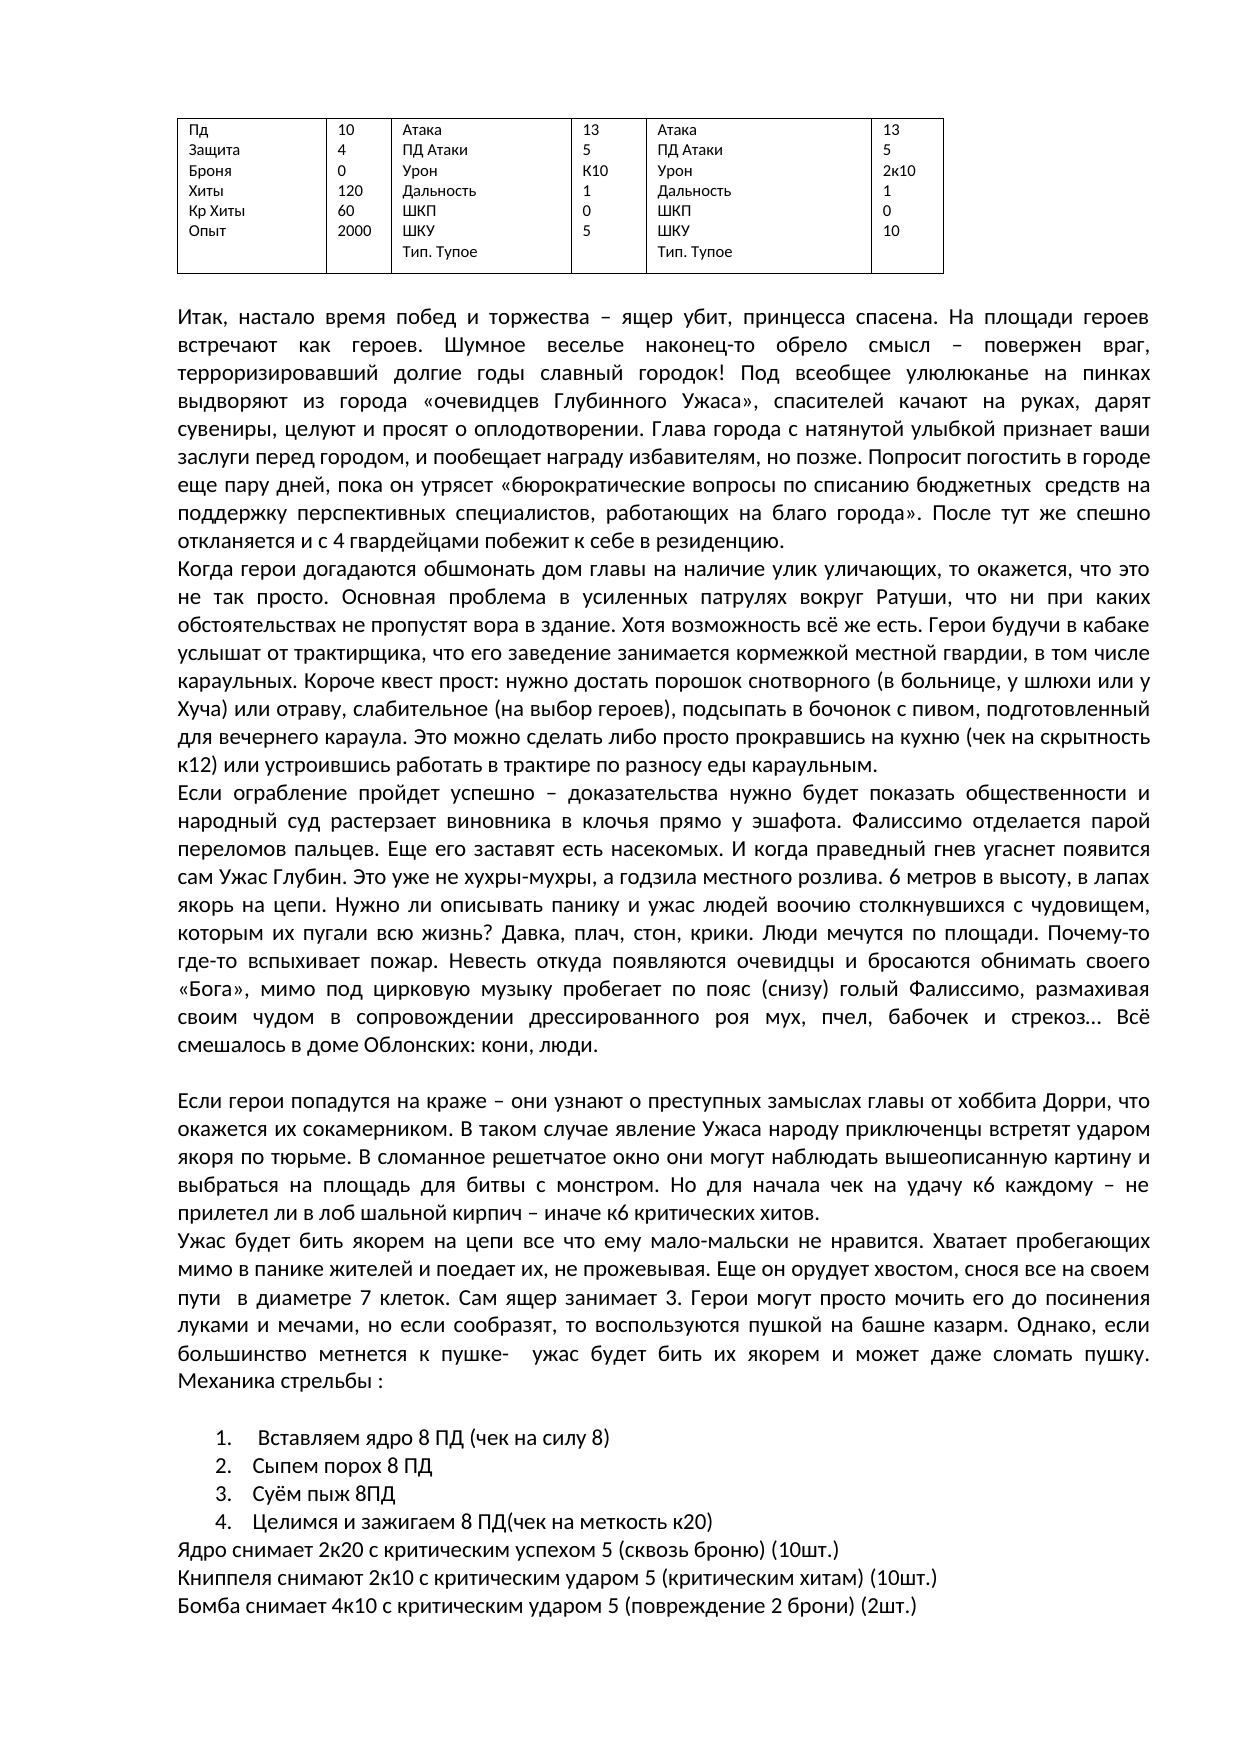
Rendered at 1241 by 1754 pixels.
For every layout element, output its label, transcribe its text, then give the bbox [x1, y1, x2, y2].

table_cell Атака ПД Атаки Урон Дальность ШКП ШКУ Тип. Тупое [392, 119, 571, 273]
list Суём пыж 8ПД [215, 1479, 1152, 1507]
text Книппеля снимают 2к10 с критическим ударом 5 (критическим хитам) (10шт.) [177, 1563, 1152, 1591]
text Если герои попадутся на краже – они узнают о преступных замыслах главы от хоббита Дорри, что окажется их сокамерником. В таком случае явление Ужаса народу приключенцы встретят ударом якоря по тюрьме. В сломанное решетчатое окно они могут наблюдать вышеописанную картину и выбраться на площадь для битвы с монстром. Но для начала чек на удачу к6 каждому – не прилетел ли в лоб шальной кирпич – иначе к6 критических хитов. [177, 1086, 1152, 1227]
table_cell 13 5 К10 1 0 5 [572, 119, 646, 273]
table_cell 10 4 0 120 60 2000 [327, 119, 391, 273]
text Бомба снимает 4к10 с критическим ударом 5 (повреждение 2 брони) (2шт.) [177, 1591, 1152, 1619]
table_cell 13 5 2к10 1 0 10 [872, 119, 943, 273]
text Ядро снимает 2к20 с критическим успехом 5 (сквозь броню) (10шт.) [177, 1535, 1152, 1563]
table_cell Пд Защита Броня Хиты Кр Хиты Опыт [178, 119, 326, 273]
text Когда герои догадаются обшмонать дом главы на наличие улик уличающих, то окажется, что это не так просто. Основная проблема в усиленных патрулях вокруг Ратуши, что ни при каких обстоятельствах не пропустят вора в здание. Хотя возможность всё же есть. Герои будучи в кабаке услышат от трактирщика, что его заведение занимается кормежкой местной гвардии, в том числе караульных. Короче квест прост: нужно достать порошок снотворного (в больнице, у шлюхи или у Хуча) или отраву, слабительное (на выбор героев), подсыпать в бочонок с пивом, подготовленный для вечернего караула. Это можно сделать либо просто прокравшись на кухню (чек на скрытность к12) или устроившись работать в трактире по разносу еды караульным. [177, 554, 1152, 778]
list Целимся и зажигаем 8 ПД(чек на меткость к20) [215, 1507, 1152, 1535]
text 1. Вставляем ядро 8 ПД (чек на силу 8) [215, 1423, 1152, 1451]
text Если ограбление пройдет успешно – доказательства нужно будет показать общественности и народный суд растерзает виновника в клочья прямо у эшафота. Фалиссимо отделается парой переломов пальцев. Еще его заставят есть насекомых. И когда праведный гнев угаснет появится сам Ужас Глубин. Это уже не хухры-мухры, а годзила местного розлива. 6 метров в высоту, в лапах якорь на цепи. Нужно ли описывать панику и ужас людей воочию столкнувшихся с чудовищем, которым их пугали всю жизнь? Давка, плач, стон, крики. Люди мечутся по площади. Почему-то где-то вспыхивает пожар. Невесть откуда появляются очевидцы и бросаются обнимать своего «Бога», мимо под цирковую музыку пробегает по пояс (снизу) голый Фалиссимо, размахивая своим чудом в сопровождении дрессированного роя мух, пчел, бабочек и стрекоз… Всё смешалось в доме Облонских: кони, люди. [177, 778, 1152, 1058]
table_cell Атака ПД Атаки Урон Дальность ШКП ШКУ Тип. Тупое [647, 119, 871, 273]
text Итак, настало время побед и торжества – ящер убит, принцесса спасена. На площади героев встречают как героев. Шумное веселье наконец-то обрело смысл – повержен враг, терроризировавший долгие годы славный городок! Под всеобщее улюлюканье на пинках выдворяют из города «очевидцев Глубинного Ужаса», спасителей качают на руках, дарят сувениры, целуют и просят о оплодотворении. Глава города с натянутой улыбкой признает ваши заслуги перед городом, и пообещает награду избавителям, но позже. Попросит погостить в городе еще пару дней, пока он утрясет «бюрократические вопросы по списанию бюджетных средств на поддержку перспективных специалистов, работающих на благо города». После тут же спешно откланяется и с 4 гвардейцами побежит к себе в резиденцию. [177, 302, 1152, 554]
text Ужас будет бить якорем на цепи все что ему мало-мальски не нравится. Хватает пробегающих мимо в панике жителей и поедает их, не прожевывая. Еще он орудует хвостом, снося все на своем пути в диаметре 7 клеток. Сам ящер занимает 3. Герои могут просто мочить его до посинения луками и мечами, но если сообразят, то воспользуются пушкой на башне казарм. Однако, если большинство метнется к пушке- ужас будет бить их якорем и может даже сломать пушку. Механика стрельбы : [177, 1227, 1152, 1395]
list Сыпем порох 8 ПД [215, 1451, 1152, 1479]
